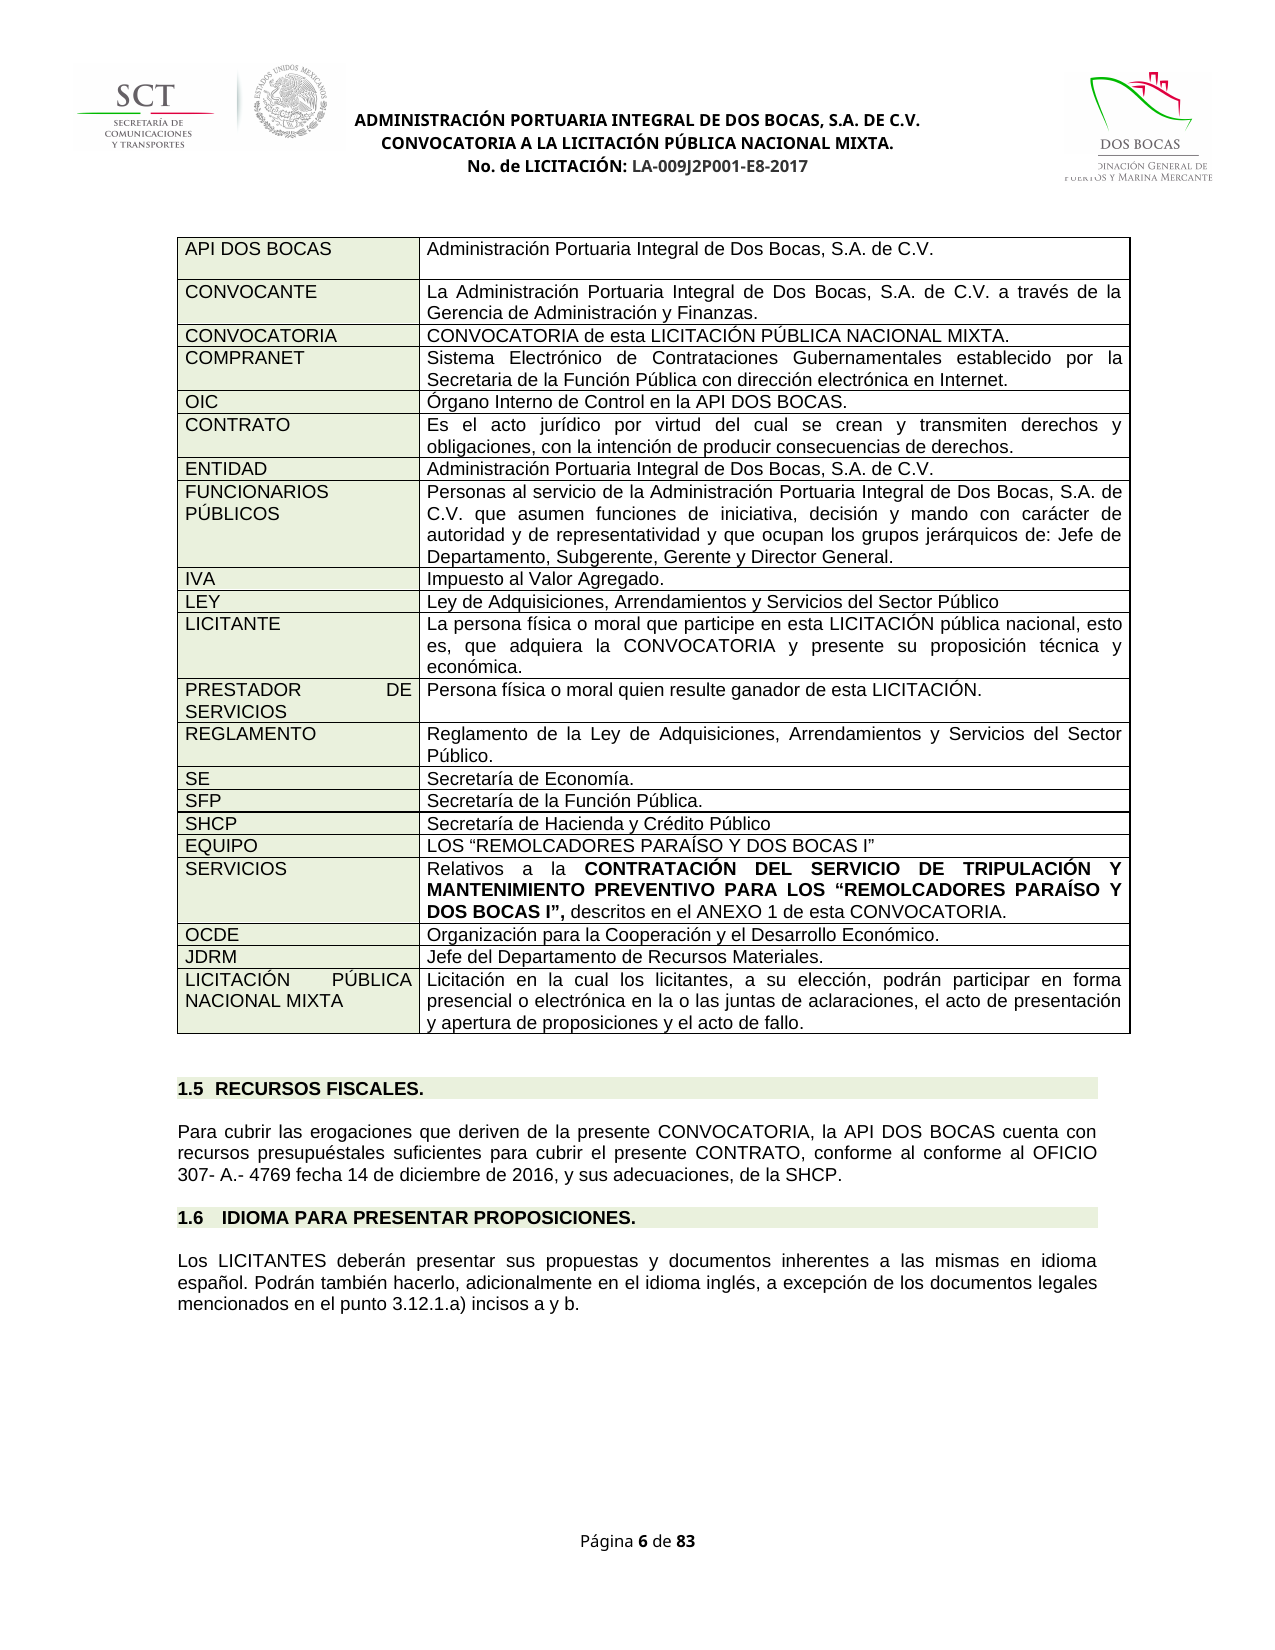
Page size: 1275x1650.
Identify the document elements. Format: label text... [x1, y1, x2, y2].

picture [73, 63, 347, 151]
table_cell IVA [178, 568, 419, 589]
table_cell ENTIDAD [178, 458, 419, 480]
table_cell OCDE [178, 924, 419, 945]
table_cell Organización para la Cooperación y el Desarrollo Económico. [420, 924, 1129, 945]
table_cell CONTRATO [178, 414, 419, 457]
table_cell Jefe del Departamento de Recursos Materiales. [420, 946, 1129, 968]
table_cell Ley de Adquisiciones, Arrendamientos y Servicios del Sector Público [420, 591, 1129, 612]
table_cell La persona física o moral que participe en esta LICITACIÓN pública nacional, esto es, que adquiera la CONVOCATORIA y presente su proposición técnica y económica. [420, 613, 1129, 678]
table_cell Personas al servicio de la Administración Portuaria Integral de Dos Bocas, S.A. de C.V. que asumen funciones de iniciativa, decisión y mando con carácter de autoridad y de representatividad y que ocupan los grupos jerárquicos de: Jefe de Departamento, Subgerente, Gerente y Director General. [420, 481, 1129, 567]
table_cell CONVOCATORIA de esta LICITACIÓN PÚBLICA NACIONAL MIXTA. [420, 325, 1129, 346]
table_header Administración Portuaria Integral de Dos Bocas, S.A. de C.V. [420, 238, 1129, 279]
table_cell LICITACIÓN PÚBLICA NACIONAL MIXTA [178, 969, 419, 1033]
table_cell Secretaría de Economía. [420, 767, 1129, 789]
table_cell SERVICIOS [178, 858, 419, 922]
table_cell Secretaría de la Función Pública. [420, 790, 1129, 811]
table_cell EQUIPO [178, 835, 419, 857]
table_cell Licitación en la cual los licitantes, a su elección, podrán participar en forma presencial o electrónica en la o las juntas de aclaraciones, el acto de presentación y apertura de proposiciones y el acto de fallo. [420, 969, 1129, 1033]
text 1.6 IDIOMA PARA PRESENTAR PROPOSICIONES. [177, 1207, 1098, 1228]
table_cell LOS “REMOLCADORES PARAÍSO Y DOS BOCAS I” [420, 835, 1129, 857]
table_cell Administración Portuaria Integral de Dos Bocas, S.A. de C.V. [420, 458, 1129, 480]
table_cell CONVOCATORIA [178, 325, 419, 346]
table_cell CONVOCANTE [178, 280, 419, 323]
table_header API DOS BOCAS [178, 238, 419, 279]
table_cell FUNCIONARIOS PÚBLICOS [178, 481, 419, 567]
table_cell Sistema Electrónico de Contrataciones Gubernamentales establecido por la Secretaria de la Función Pública con dirección electrónica en Internet. [420, 347, 1129, 390]
table_cell JDRM [178, 946, 419, 968]
table_cell PRESTADOR DE SERVICIOS [178, 679, 419, 722]
table_cell SHCP [178, 813, 419, 834]
table_cell Impuesto al Valor Agregado. [420, 568, 1129, 589]
table_cell SE [178, 767, 419, 789]
table_cell La Administración Portuaria Integral de Dos Bocas, S.A. de C.V. a través de la Gerencia de Administración y Finanzas. [420, 280, 1129, 323]
text Los LICITANTES deberán presentar sus propuestas y documentos inherentes a las mismas en idioma español. Podrán también hacerlo, adicionalmente en el idioma inglés, a excepción de los documentos legales mencionados en el punto 3.12.1.a) incisos a y b. [177, 1250, 1098, 1315]
table_cell OIC [178, 391, 419, 413]
text Para cubrir las erogaciones que deriven de la presente CONVOCATORIA, la API DOS BOCAS cuenta con recursos presupuéstales suficientes para cubrir el presente CONTRATO, conforme al conforme al OFICIO 307- A.- 4769 fecha 14 de diciembre de 2016, y sus adecuaciones, de la SHCP. [177, 1121, 1098, 1185]
table_cell Es el acto jurídico por virtud del cual se crean y transmiten derechos y obligaciones, con la intención de producir consecuencias de derechos. [420, 414, 1129, 457]
list RECURSOS FISCALES. [177, 1077, 1098, 1099]
table_cell SFP [178, 790, 419, 811]
table_cell Relativos a la CONTRATACIÓN DEL SERVICIO DE TRIPULACIÓN Y MANTENIMIENTO PREVENTIVO PARA LOS “REMOLCADORES PARAÍSO Y DOS BOCAS I”, descritos en el ANEXO 1 de esta CONVOCATORIA. [420, 858, 1129, 922]
table_cell Órgano Interno de Control en la API DOS BOCAS. [420, 391, 1129, 413]
table_cell LEY [178, 591, 419, 612]
table_cell Secretaría de Hacienda y Crédito Público [420, 813, 1129, 834]
table_cell REGLAMENTO [178, 723, 419, 766]
table_cell LICITANTE [178, 613, 419, 678]
table_cell Persona física o moral quien resulte ganador de esta LICITACIÓN. [420, 679, 1129, 722]
table_cell Reglamento de la Ley de Adquisiciones, Arrendamientos y Servicios del Sector Público. [420, 723, 1129, 766]
picture [1064, 72, 1213, 183]
table_cell COMPRANET [178, 347, 419, 390]
